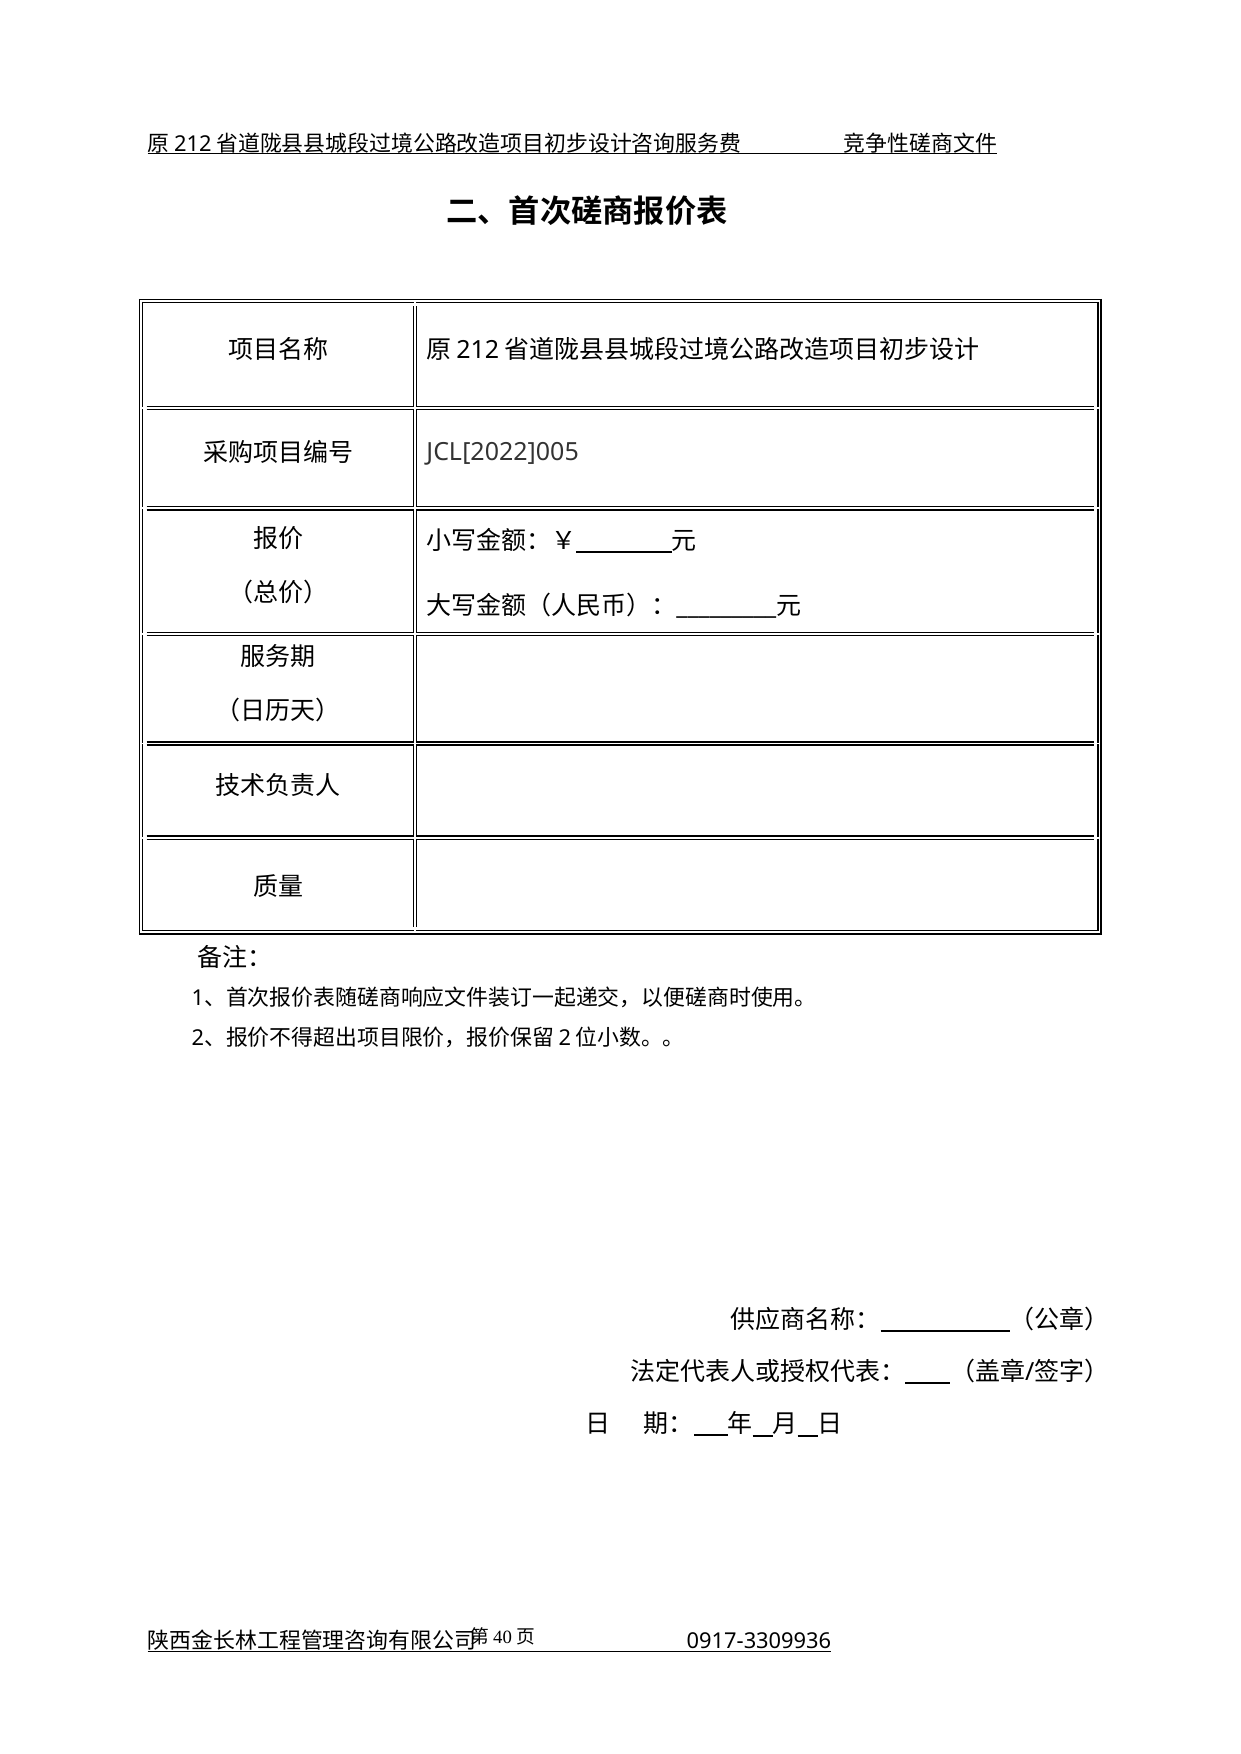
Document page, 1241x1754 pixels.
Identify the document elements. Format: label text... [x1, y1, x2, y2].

text 1、首次报价表随磋商响应文件装订一起递交，以便磋商时使用。 [148, 974, 1093, 1013]
table_cell 技术负责人 [141, 741, 415, 835]
table_cell 服务期 （日历天） [141, 632, 415, 741]
text 法定代表人或授权代表： （盖章/签字） [148, 1339, 1109, 1391]
table_cell 采购项目编号 [141, 406, 415, 506]
table_cell 报价 （总价） [141, 506, 415, 632]
text 日 期： 年 月 日 [148, 1391, 1093, 1443]
table_cell 质量 [141, 835, 415, 930]
subtitle 二、首次磋商报价表 [148, 186, 1026, 232]
table_cell [415, 741, 1099, 835]
text 2、报价不得超出项目限价，报价保留2位小数。。 [148, 1013, 1093, 1053]
table_header 原212省道陇县县城段过境公路改造项目初步设计 [415, 303, 1097, 406]
table_cell 小写金额：￥ 元 大写金额（人民币）：_________元 [415, 506, 1099, 632]
table_cell [415, 632, 1099, 741]
text 备注： [148, 935, 1093, 974]
table_cell JCL[2022]005 [415, 406, 1099, 506]
table_cell [415, 835, 1099, 930]
table_header 项目名称 [141, 300, 415, 406]
text 供应商名称： （公章） [148, 1287, 1109, 1339]
